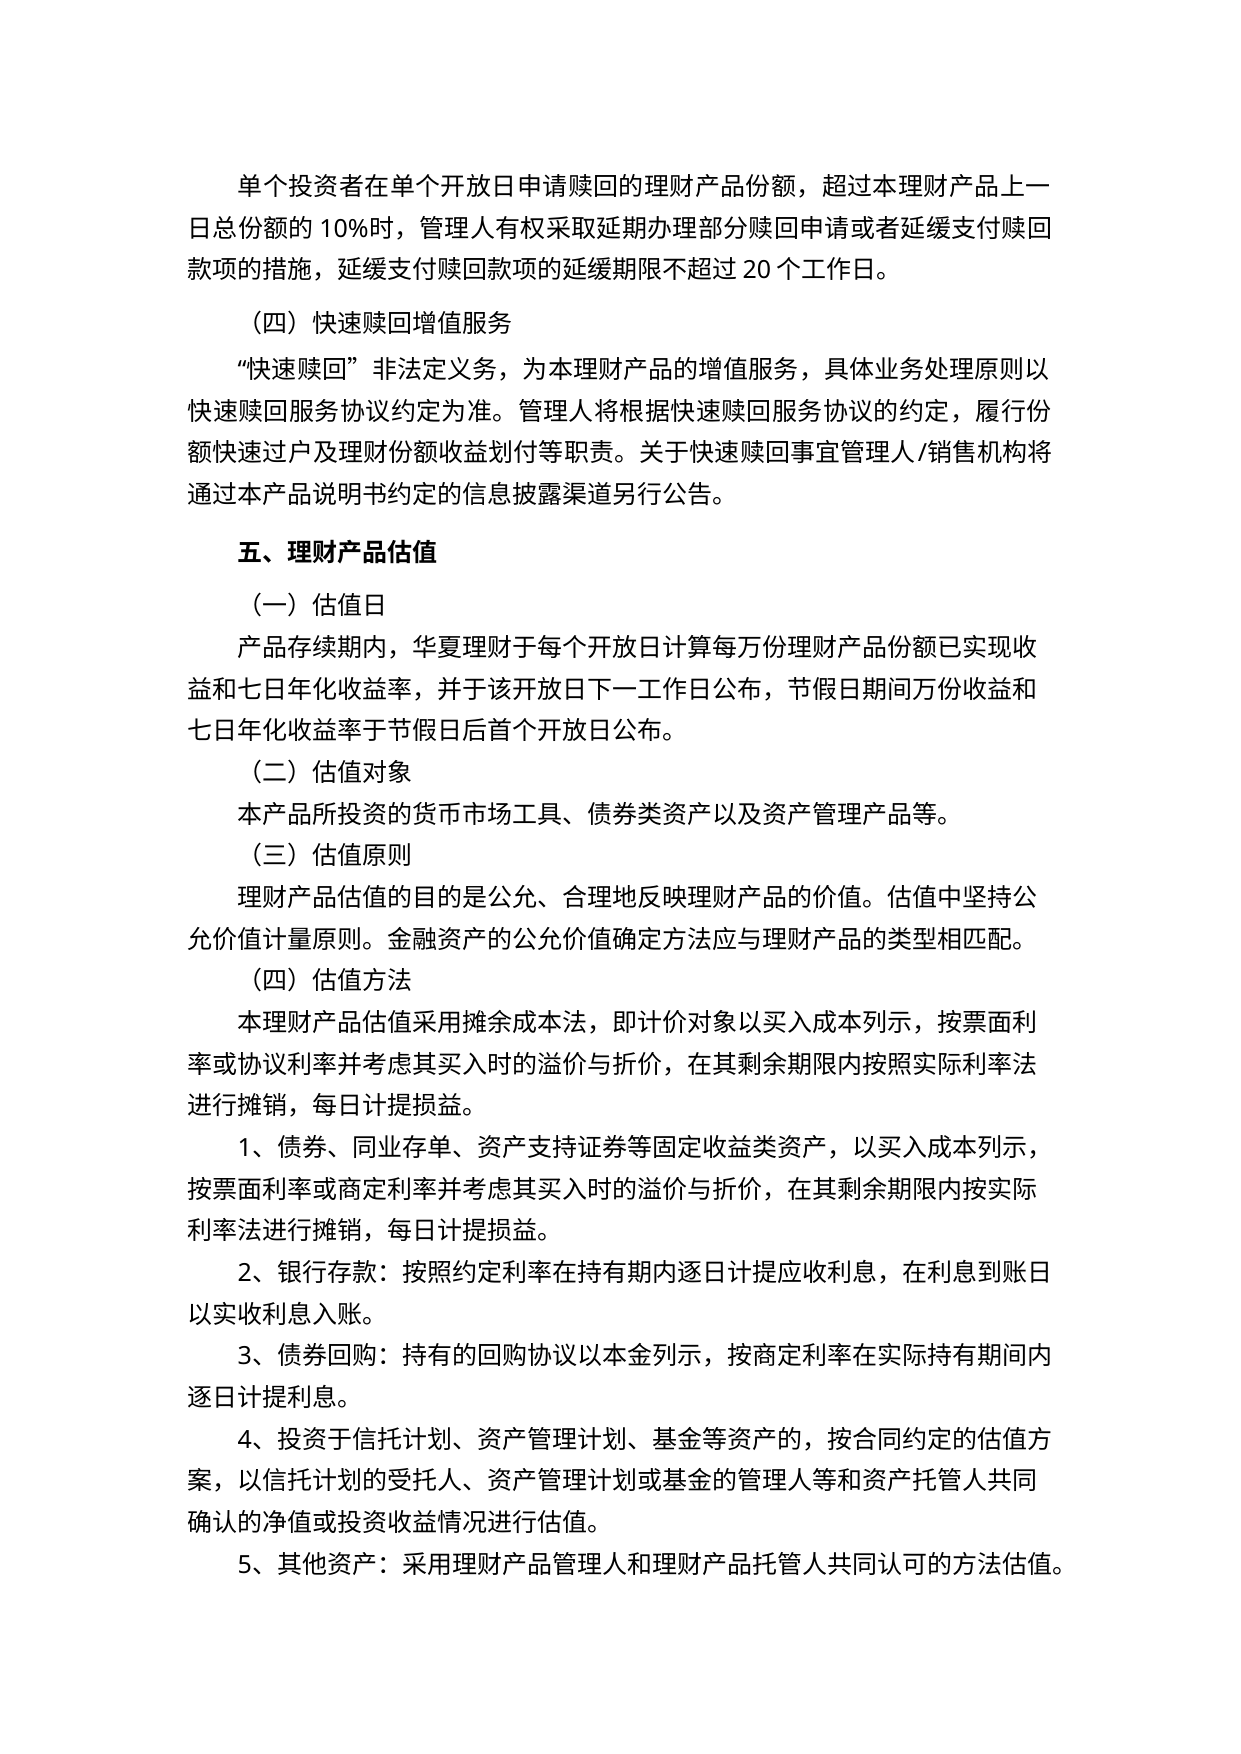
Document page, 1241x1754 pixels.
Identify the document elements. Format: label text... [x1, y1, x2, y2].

text （二）估值对象 [187, 752, 1053, 789]
text （三）估值原则 [187, 836, 1053, 872]
text （四）快速赎回增值服务 [187, 303, 1053, 339]
text （四）估值方法 [187, 961, 1053, 997]
text 本理财产品估值采用摊余成本法，即计价对象以买入成本列示，按票面利率或协议利率并考虑其买入时的溢价与折价，在其剩余期限内按照实际利率法进行摊销，每日计提损益。 [187, 1002, 1053, 1122]
text 产品存续期内，华夏理财于每个开放日计算每万份理财产品份额已实现收益和七日年化收益率，并于该开放日下一工作日公布，节假日期间万份收益和七日年化收益率于节假日后首个开放日公布。 [187, 627, 1053, 747]
text “快速赎回”非法定义务，为本理财产品的增值服务，具体业务处理原则以快速赎回服务协议约定为准。管理人将根据快速赎回服务协议的约定，履行份额快速过户及理财份额收益划付等职责。关于快速赎回事宜管理人/销售机构将通过本产品说明书约定的信息披露渠道另行公告。 [187, 345, 1053, 512]
text 5、其他资产：采用理财产品管理人和理财产品托管人共同认可的方法估值。 [187, 1544, 1053, 1580]
text 4、投资于信托计划、资产管理计划、基金等资产的，按合同约定的估值方案，以信托计划的受托人、资产管理计划或基金的管理人等和资产托管人共同确认的净值或投资收益情况进行估值。 [187, 1419, 1053, 1539]
text 五、理财产品估值 [187, 528, 1053, 569]
text 单个投资者在单个开放日申请赎回的理财产品份额，超过本理财产品上一日总份额的10%时，管理人有权采取延期办理部分赎回申请或者延缓支付赎回款项的措施，延缓支付赎回款项的延缓期限不超过20个工作日。 [187, 162, 1053, 287]
text 2、银行存款：按照约定利率在持有期内逐日计提应收利息，在利息到账日以实收利息入账。 [187, 1252, 1053, 1330]
text （一）估值日 [187, 586, 1053, 622]
text 3、债券回购：持有的回购协议以本金列示，按商定利率在实际持有期间内逐日计提利息。 [187, 1336, 1053, 1414]
text 理财产品估值的目的是公允、合理地反映理财产品的价值。估值中坚持公允价值计量原则。金融资产的公允价值确定方法应与理财产品的类型相匹配。 [187, 877, 1053, 955]
text 本产品所投资的货币市场工具、债券类资产以及资产管理产品等。 [187, 794, 1053, 830]
text 1、债券、同业存单、资产支持证券等固定收益类资产，以买入成本列示，按票面利率或商定利率并考虑其买入时的溢价与折价，在其剩余期限内按实际利率法进行摊销，每日计提损益。 [187, 1127, 1053, 1247]
